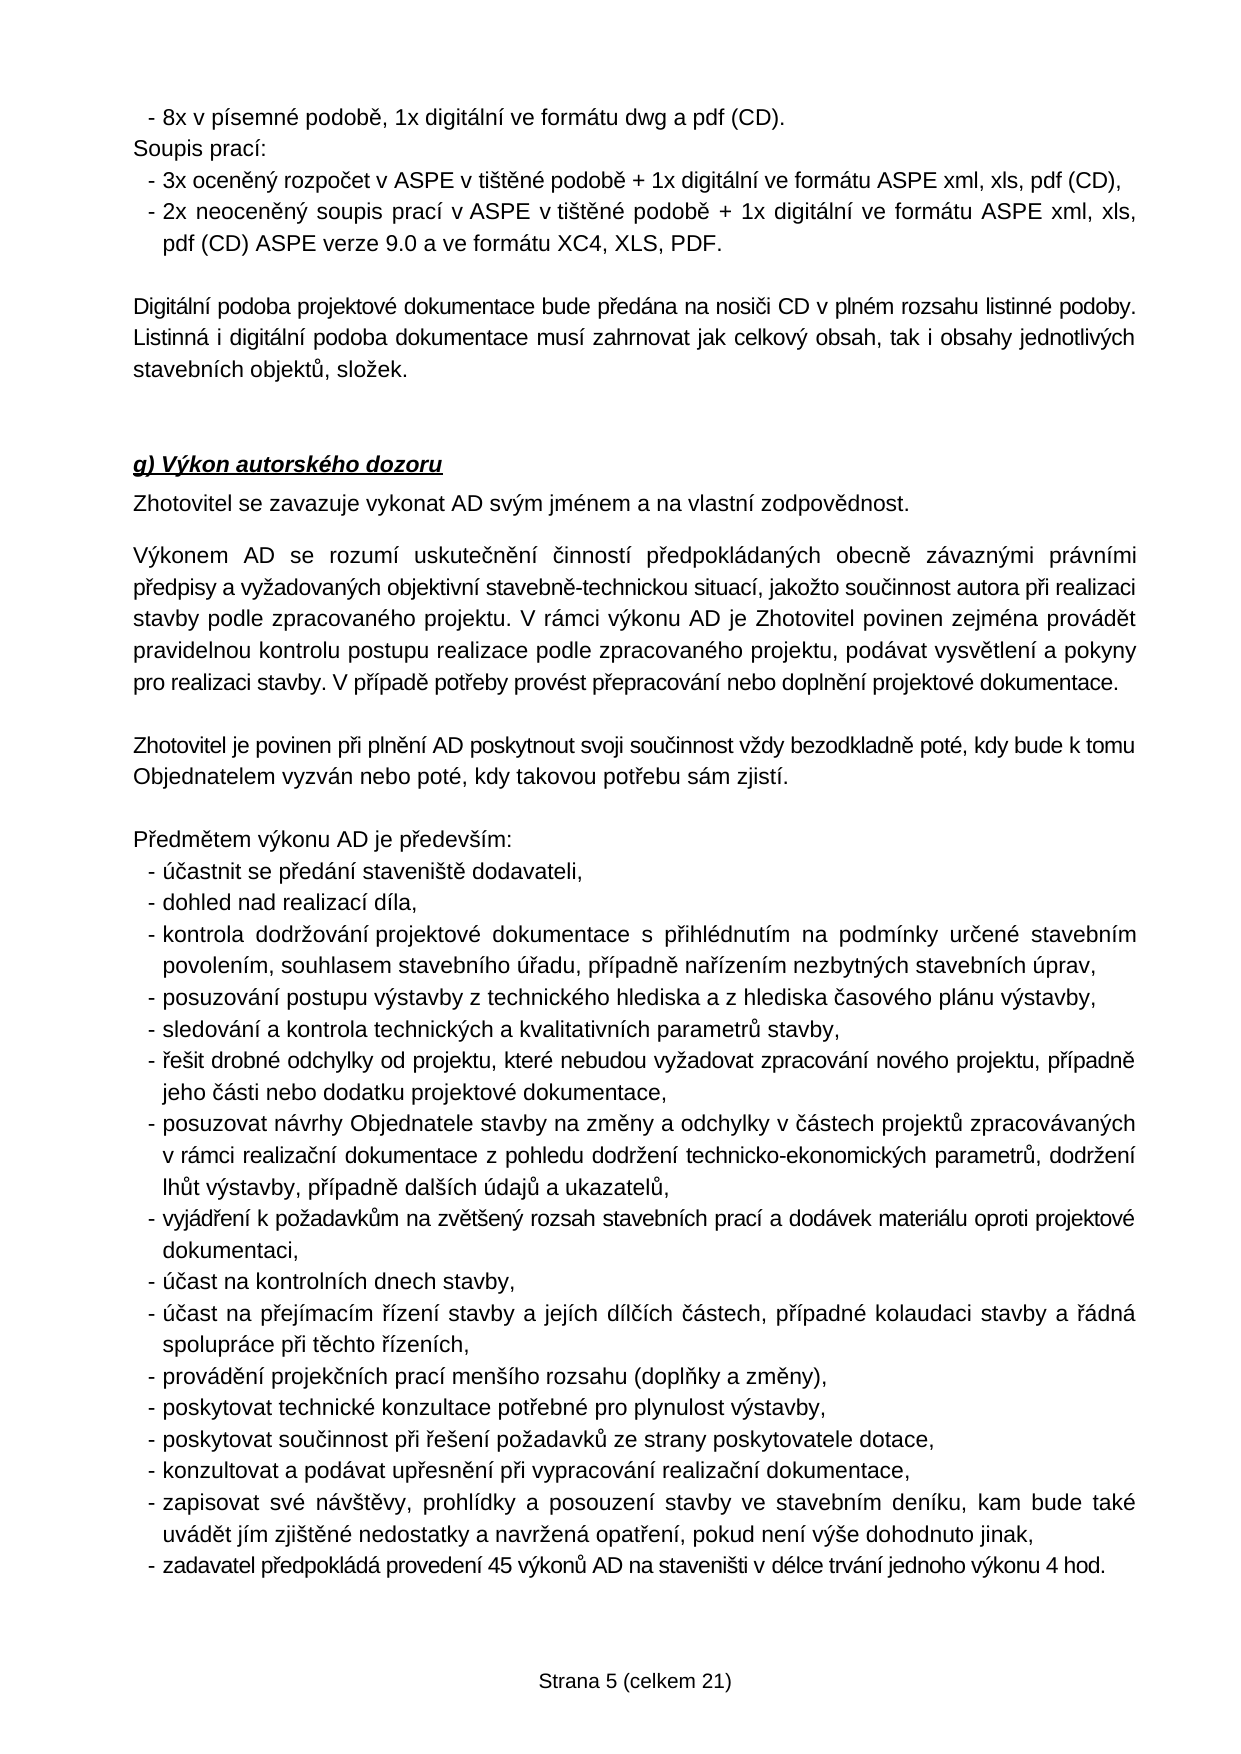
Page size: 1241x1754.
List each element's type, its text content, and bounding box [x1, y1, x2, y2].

text Soupis prací: [133, 135, 1137, 161]
text Předmětem výkonu AD je především: [133, 826, 1137, 853]
list poskytovat součinnost při řešení požadavků ze strany poskytovatele dotace, [148, 1426, 1137, 1452]
text Zhotovitel se zavazuje vykonat AD svým jménem a na vlastní zodpovědnost. [133, 489, 1137, 516]
list zapisovat své návštěvy, prohlídky a posouzení stavby ve stavebním deníku, kam bude také uvádět jím zjištěné nedostatky a navržená opatření, pokud není výše dohodnuto jinak, [148, 1489, 1137, 1547]
list zadavatel předpokládá provedení 45 výkonů AD na staveništi v délce trvání jednoho výkonu 4 hod. [148, 1552, 1137, 1578]
list 8x v písemné podobě, 1x digitální ve formátu dwg a pdf (CD). [148, 103, 1137, 130]
list poskytovat technické konzultace potřebné pro plynulost výstavby, [148, 1394, 1137, 1421]
text - dohled nad realizací díla, [148, 889, 1137, 916]
text g) Výkon autorského dozoru [133, 451, 1137, 477]
list účast na kontrolních dnech stavby, [148, 1268, 1137, 1294]
text - 3x oceněný rozpočet v ASPE v tištěné podobě + 1x digitální ve formátu ASPE xml, xls, pdf (CD), [148, 167, 1137, 193]
text - účastnit se předání staveniště dodavateli, [148, 858, 1137, 884]
text - sledování a kontrola technických a kvalitativních parametrů stavby, [148, 1016, 1137, 1042]
text Výkonem AD se rozumí uskutečnění činností předpokládaných obecně závaznými právními předpisy a vyžadovaných objektivní stavebně-technickou situací, jakožto součinnost autora při realizaci stavby podle zpracovaného projektu. V rámci výkonu AD je Zhotovitel povinen zejména provádět pravidelnou kontrolu postupu realizace podle zpracovaného projektu, podávat vysvětlení a pokyny pro realizaci stavby. V případě potřeby provést přepracování nebo doplnění projektové dokumentace. [133, 542, 1137, 695]
list posuzovat návrhy Objednatele stavby na změny a odchylky v částech projektů zpracovávaných v rámci realizační dokumentace z pohledu dodržení technicko-ekonomických parametrů, dodržení lhůt výstavby, případně dalších údajů a ukazatelů, [148, 1110, 1137, 1200]
list vyjádření k požadavkům na zvětšený rozsah stavebních prací a dodávek materiálu oproti projektové dokumentaci, [148, 1205, 1137, 1263]
text Zhotovitel je povinen při plnění AD poskytnout svoji součinnost vždy bezodkladně poté, kdy bude k tomu Objednatelem vyzván nebo poté, kdy takovou potřebu sám zjistí. [133, 732, 1137, 789]
text Digitální podoba projektové dokumentace bude předána na nosiči CD v plném rozsahu listinné podoby. Listinná i digitální podoba dokumentace musí zahrnovat jak celkový obsah, tak i obsahy jednotlivých stavebních objektů, složek. [133, 293, 1137, 382]
text - 2x neoceněný soupis prací v ASPE v tištěné podobě + 1x digitální ve formátu ASPE xml, xls, pdf (CD) ASPE verze 9.0 a ve formátu XC4, XLS, PDF. [148, 198, 1137, 256]
list účast na přejímacím řízení stavby a jejích dílčích částech, případné kolaudaci stavby a řádná spolupráce při těchto řízeních, [148, 1300, 1137, 1358]
list provádění projekčních prací menšího rozsahu (doplňky a změny), [148, 1363, 1137, 1389]
list řešit drobné odchylky od projektu, které nebudou vyžadovat zpracování nového projektu, případně jeho části nebo dodatku projektové dokumentace, [148, 1047, 1137, 1105]
text - posuzování postupu výstavby z technického hlediska a z hlediska časového plánu výstavby, [148, 984, 1137, 1010]
text - kontrola dodržování projektové dokumentace s přihlédnutím na podmínky určené stavebním povolením, souhlasem stavebního úřadu, případně nařízením nezbytných stavebních úprav, [148, 921, 1137, 979]
list konzultovat a podávat upřesnění při vypracování realizační dokumentace, [148, 1457, 1137, 1484]
